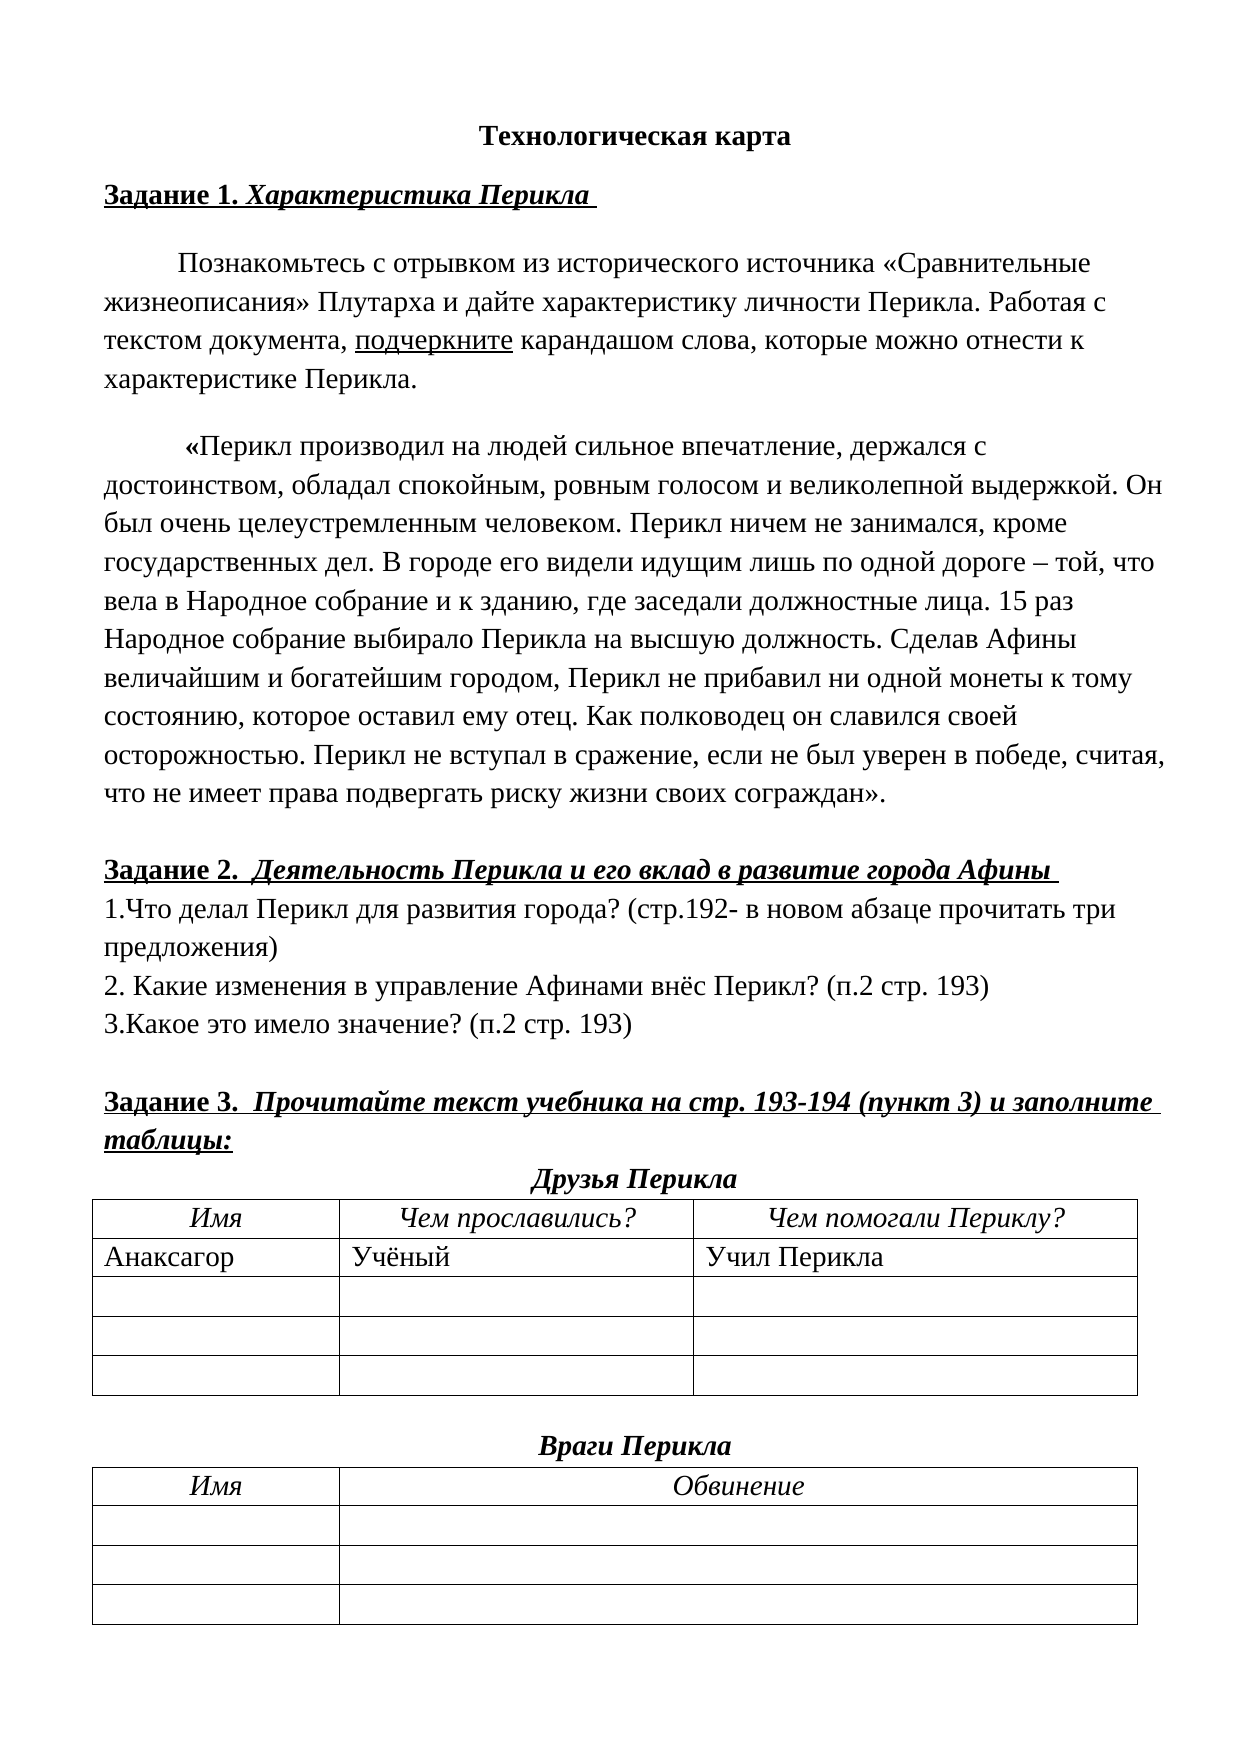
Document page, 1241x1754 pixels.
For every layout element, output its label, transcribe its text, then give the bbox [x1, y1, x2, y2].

text Задание 1. Характеристика Перикла [103, 177, 1166, 211]
text «Перикл производил на людей сильное впечатление, держался с достоинством, обладал спокойным, ровным голосом и великолепной выдержкой. Он был очень целеустремленным человеком. Перикл ничем не занимался, кроме государственных дел. В городе его видели идущим лишь по одной дороге – той, что вела в Народное собрание и к зданию, где заседали должностные лица. 15 раз Народное собрание выбирало Перикла на высшую должность. Сделав Афины величайшим и богатейшим городом, Перикл не прибавил ни одной монеты к тому состоянию, которое оставил ему отец. Как полководец он славился своей осторожностью. Перикл не вступал в сражение, если не был уверен в победе, считая, что не имеет права подвергать риску жизни своих сограждан». [103, 428, 1166, 809]
table_cell Учил Перикла [694, 1239, 1137, 1276]
text 1.Что делал Перикл для развития города? (стр.192- в новом абзаце прочитать три предложения) [103, 891, 1166, 963]
table_cell [93, 1356, 339, 1395]
text Задание 3. Прочитайте текст учебника на стр. 193-194 (пункт 3) и заполните таблицы: [103, 1084, 1166, 1156]
table_header Имя [93, 1200, 339, 1238]
table_header Имя [93, 1468, 339, 1505]
table_cell [93, 1317, 339, 1355]
text Друзья Перикла [103, 1161, 1166, 1194]
table_cell [340, 1317, 693, 1355]
table_header Обвинение [340, 1468, 1137, 1505]
text Задание 2. Деятельность Перикла и его вклад в развитие города Афины [103, 852, 1166, 886]
table_cell [340, 1277, 693, 1316]
table_header Чем прославились? [340, 1200, 693, 1238]
table_cell [93, 1277, 339, 1316]
table_cell Анаксагор [93, 1239, 339, 1276]
table_header Чем помогали Периклу? [694, 1200, 1137, 1238]
table_cell [340, 1506, 1137, 1545]
text 3.Какое это имело значение? (п.2 стр. 193) [103, 1007, 1166, 1040]
table_cell [93, 1546, 339, 1584]
table_cell [694, 1277, 1137, 1316]
table_cell [93, 1506, 339, 1545]
table_cell [694, 1317, 1137, 1355]
table_cell [340, 1356, 693, 1395]
table_cell [340, 1546, 1137, 1584]
table_cell [340, 1585, 1137, 1624]
text Технологическая карта [103, 118, 1166, 152]
text Познакомьтесь с отрывком из исторического источника «Сравнительные жизнеописания» Плутарха и дайте характеристику личности Перикла. Работая с текстом документа, подчеркните карандашом слова, которые можно отнести к характеристике Перикла. [103, 245, 1166, 394]
table_cell Учёный [340, 1239, 693, 1276]
table_cell [93, 1585, 339, 1624]
table_cell [694, 1356, 1137, 1395]
text 2. Какие изменения в управление Афинами внёс Перикл? (п.2 стр. 193) [103, 968, 1166, 1002]
text Враги Перикла [103, 1428, 1166, 1462]
